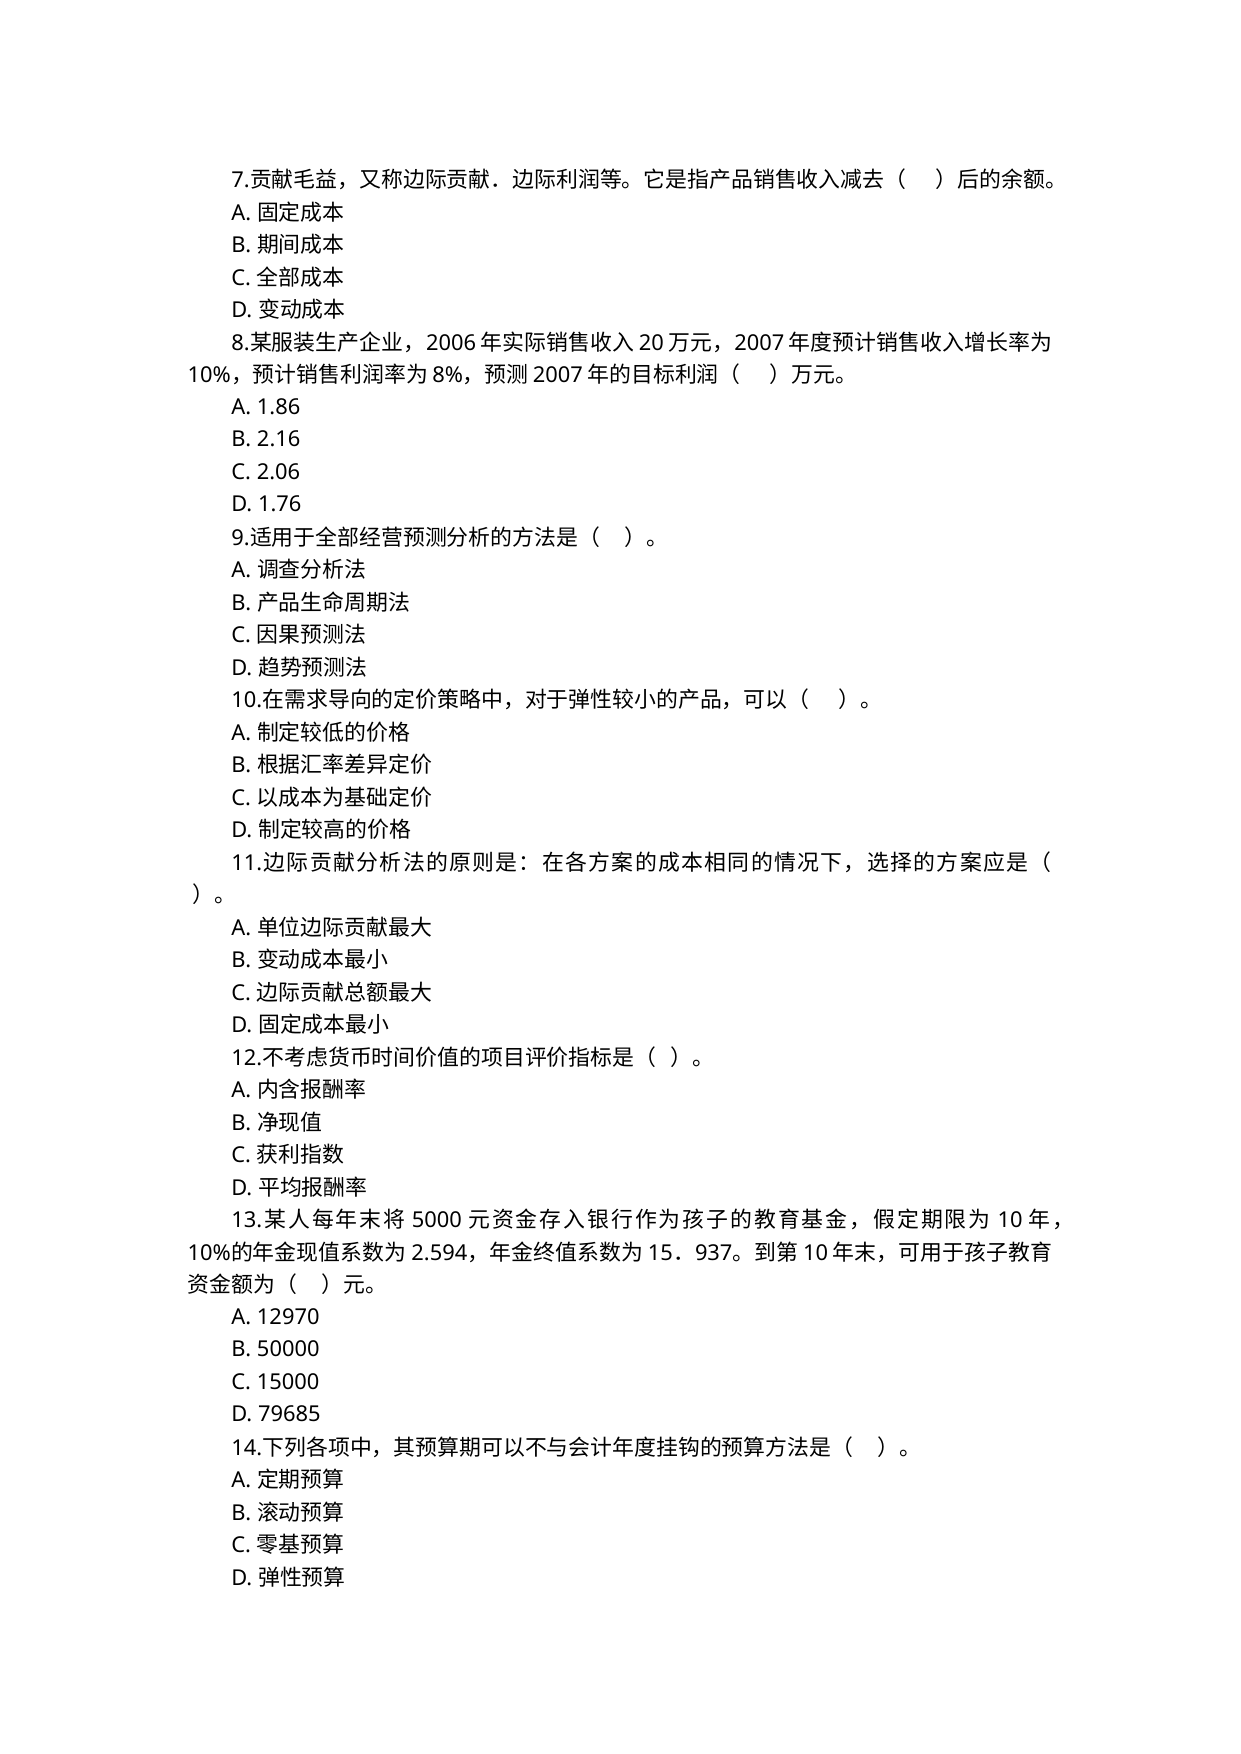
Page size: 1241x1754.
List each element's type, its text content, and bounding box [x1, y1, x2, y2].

text B. 期间成本 [187, 227, 1053, 259]
text 13.某人每年末将5000元资金存入银行作为孩子的教育基金，假定期限为10年，10%的年金现值系数为2.594，年金终值系数为15．937。到第10年末，可用于孩子教育资金额为（ ）元。 [187, 1202, 1053, 1299]
text 7.贡献毛益，又称边际贡献．边际利润等。它是指产品销售收入减去（ ）后的余额。 [187, 162, 1053, 194]
text D. 固定成本最小 [187, 1007, 1053, 1039]
text C. 15000 [187, 1364, 1053, 1397]
text D. 制定较高的价格 [187, 812, 1053, 844]
text C. 边际贡献总额最大 [187, 974, 1053, 1007]
text C. 全部成本 [187, 259, 1053, 292]
text A. 制定较低的价格 [187, 714, 1053, 747]
text D. 平均报酬率 [187, 1169, 1053, 1202]
text 12.不考虑货币时间价值的项目评价指标是（ ）。 [187, 1039, 1053, 1072]
text 11.边际贡献分析法的原则是：在各方案的成本相同的情况下，选择的方案应是（ ）。 [187, 844, 1053, 909]
text 14.下列各项中，其预算期可以不与会计年度挂钩的预算方法是（ ）。 [187, 1429, 1053, 1462]
text C. 零基预算 [187, 1527, 1053, 1559]
text A. 单位边际贡献最大 [187, 909, 1053, 942]
text D. 79685 [187, 1397, 1053, 1429]
text 8.某服装生产企业，2006年实际销售收入20万元，2007年度预计销售收入增长率为10%，预计销售利润率为8%，预测2007年的目标利润（ ）万元。 [187, 324, 1053, 389]
text B. 变动成本最小 [187, 942, 1053, 974]
text B. 2.16 [187, 422, 1053, 454]
text A. 固定成本 [187, 194, 1053, 227]
text D. 弹性预算 [187, 1559, 1053, 1592]
text 9.适用于全部经营预测分析的方法是（ ）。 [187, 519, 1053, 552]
text B. 净现值 [187, 1104, 1053, 1137]
text A. 1.86 [187, 389, 1053, 422]
text D. 1.76 [187, 487, 1053, 519]
text C. 2.06 [187, 454, 1053, 487]
text C. 以成本为基础定价 [187, 779, 1053, 812]
text B. 滚动预算 [187, 1494, 1053, 1527]
text B. 根据汇率差异定价 [187, 747, 1053, 779]
text B. 50000 [187, 1332, 1053, 1364]
text A. 定期预算 [187, 1462, 1053, 1494]
text D. 变动成本 [187, 292, 1053, 324]
text B. 产品生命周期法 [187, 584, 1053, 617]
text A. 调查分析法 [187, 552, 1053, 584]
text A. 12970 [187, 1299, 1053, 1332]
text 10.在需求导向的定价策略中，对于弹性较小的产品，可以（ ）。 [187, 682, 1053, 714]
text C. 获利指数 [187, 1137, 1053, 1169]
text A. 内含报酬率 [187, 1072, 1053, 1104]
text C. 因果预测法 [187, 617, 1053, 649]
text D. 趋势预测法 [187, 649, 1053, 682]
